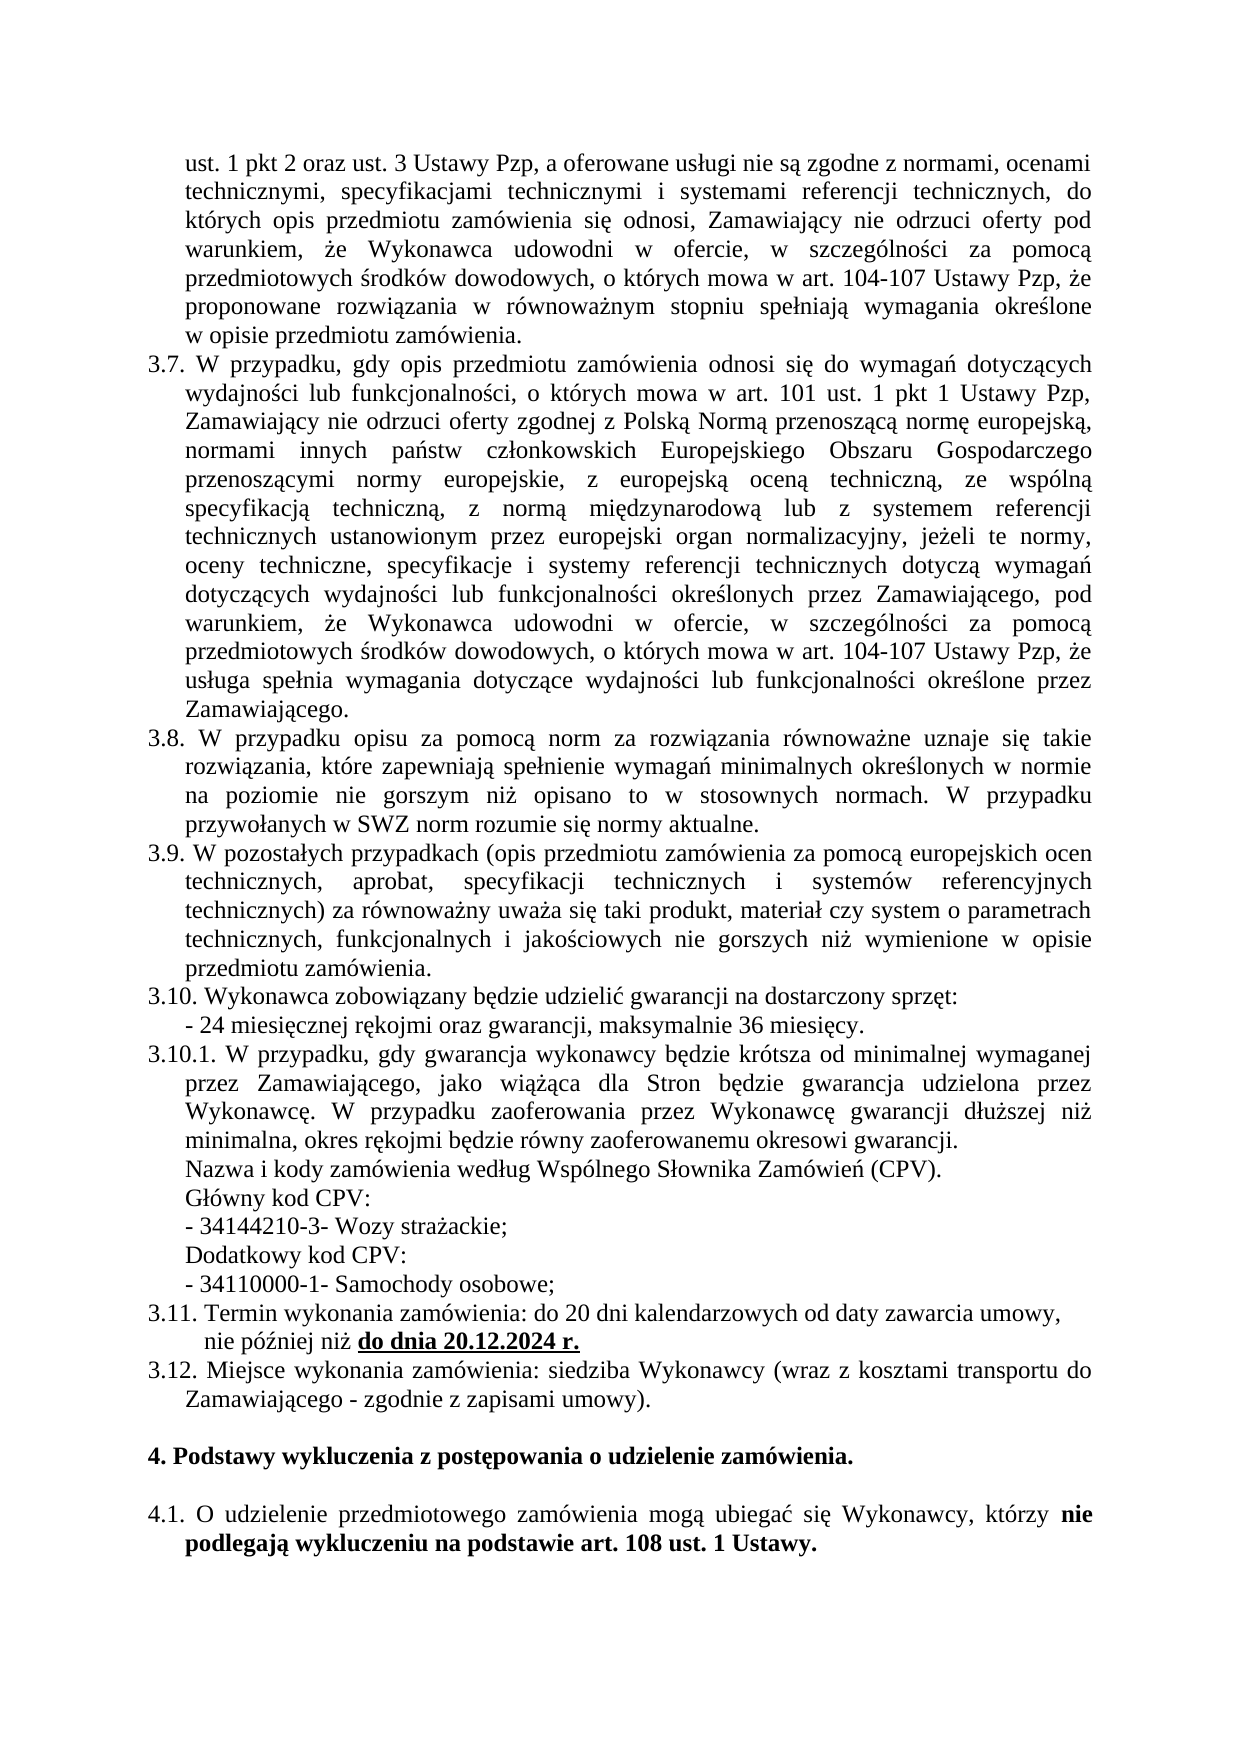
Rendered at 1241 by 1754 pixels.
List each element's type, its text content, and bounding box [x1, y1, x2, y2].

text 3.10. Wykonawca zobowiązany będzie udzielić gwarancji na dostarczony sprzęt: [148, 981, 1093, 1010]
list Nazwa i kody zamówienia według Wspólnego Słownika Zamówień (CPV). [185, 1154, 1093, 1183]
text 3.11. Termin wykonania zamówienia: do 20 dni kalendarzowych od daty zawarcia umowy, [148, 1298, 1093, 1326]
text 4. Podstawy wykluczenia z postępowania o udzielenie zamówienia. [148, 1441, 1093, 1470]
list Dodatkowy kod CPV: [185, 1240, 1093, 1269]
text 3.8. W przypadku opisu za pomocą norm za rozwiązania równoważne uznaje się takie rozwiązania, które zapewniają spełnienie wymagań minimalnych określonych w normie na poziomie nie gorszym niż opisano to w stosownych normach. W przypadku przywołanych w SWZ norm rozumie się normy aktualne. [148, 723, 1093, 838]
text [148, 148, 1093, 349]
text 3.9. W pozostałych przypadkach (opis przedmiotu zamówienia za pomocą europejskich ocen technicznych, aprobat, specyfikacji technicznych i systemów referencyjnych technicznych) za równoważny uważa się taki produkt, materiał czy system o parametrach technicznych, funkcjonalnych i jakościowych nie gorszych niż wymienione w opisie przedmiotu zamówienia. [148, 838, 1093, 981]
text 4.1. O udzielenie przedmiotowego zamówienia mogą ubiegać się Wykonawcy, którzy nie podlegają wykluczeniu na podstawie art. 108 ust. 1 Ustawy. [148, 1499, 1093, 1556]
list Główny kod CPV: [185, 1183, 1093, 1211]
text 3.7. W przypadku, gdy opis przedmiotu zamówienia odnosi się do wymagań dotyczących wydajności lub funkcjonalności, o których mowa w art. 101 ust. 1 pkt 1 Ustawy Pzp, Zamawiający nie odrzuci oferty zgodnej z Polską Normą przenoszącą normę europejską, normami innych państw członkowskich Europejskiego Obszaru Gospodarczego przenoszącymi normy europejskie, z europejską oceną techniczną, ze wspólną specyfikacją techniczną, z normą międzynarodową lub z systemem referencji technicznych ustanowionym przez europejski organ normalizacyjny, jeżeli te normy, oceny techniczne, specyfikacje i systemy referencji technicznych dotyczą wymagań dotyczących wydajności lub funkcjonalności określonych przez Zamawiającego, pod warunkiem, że Wykonawca udowodni w ofercie, w szczególności za pomocą przedmiotowych środków dowodowych, o których mowa w art. 104-107 Ustawy Pzp, że usługa spełnia wymagania dotyczące wydajności lub funkcjonalności określone przez Zamawiającego. [148, 349, 1093, 723]
text 3.10.1. W przypadku, gdy gwarancja wykonawcy będzie krótsza od minimalnej wymaganej przez Zamawiającego, jako wiążąca dla Stron będzie gwarancja udzielona przez Wykonawcę. W przypadku zaoferowania przez Wykonawcę gwarancji dłuższej niż minimalna, okres rękojmi będzie równy zaoferowanemu okresowi gwarancji. [148, 1039, 1093, 1154]
text nie później niż do dnia 20.12.2024 r. [148, 1326, 1093, 1355]
text 3.12. Miejsce wykonania zamówienia: siedziba Wykonawcy (wraz z kosztami transportu do Zamawiającego - zgodnie z zapisami umowy). [148, 1355, 1093, 1413]
list - 34110000-1- Samochody osobowe; [185, 1269, 1093, 1298]
list - 34144210-3- Wozy strażackie; [185, 1211, 1093, 1240]
text - 24 miesięcznej rękojmi oraz gwarancji, maksymalnie 36 miesięcy. [148, 1010, 1093, 1039]
